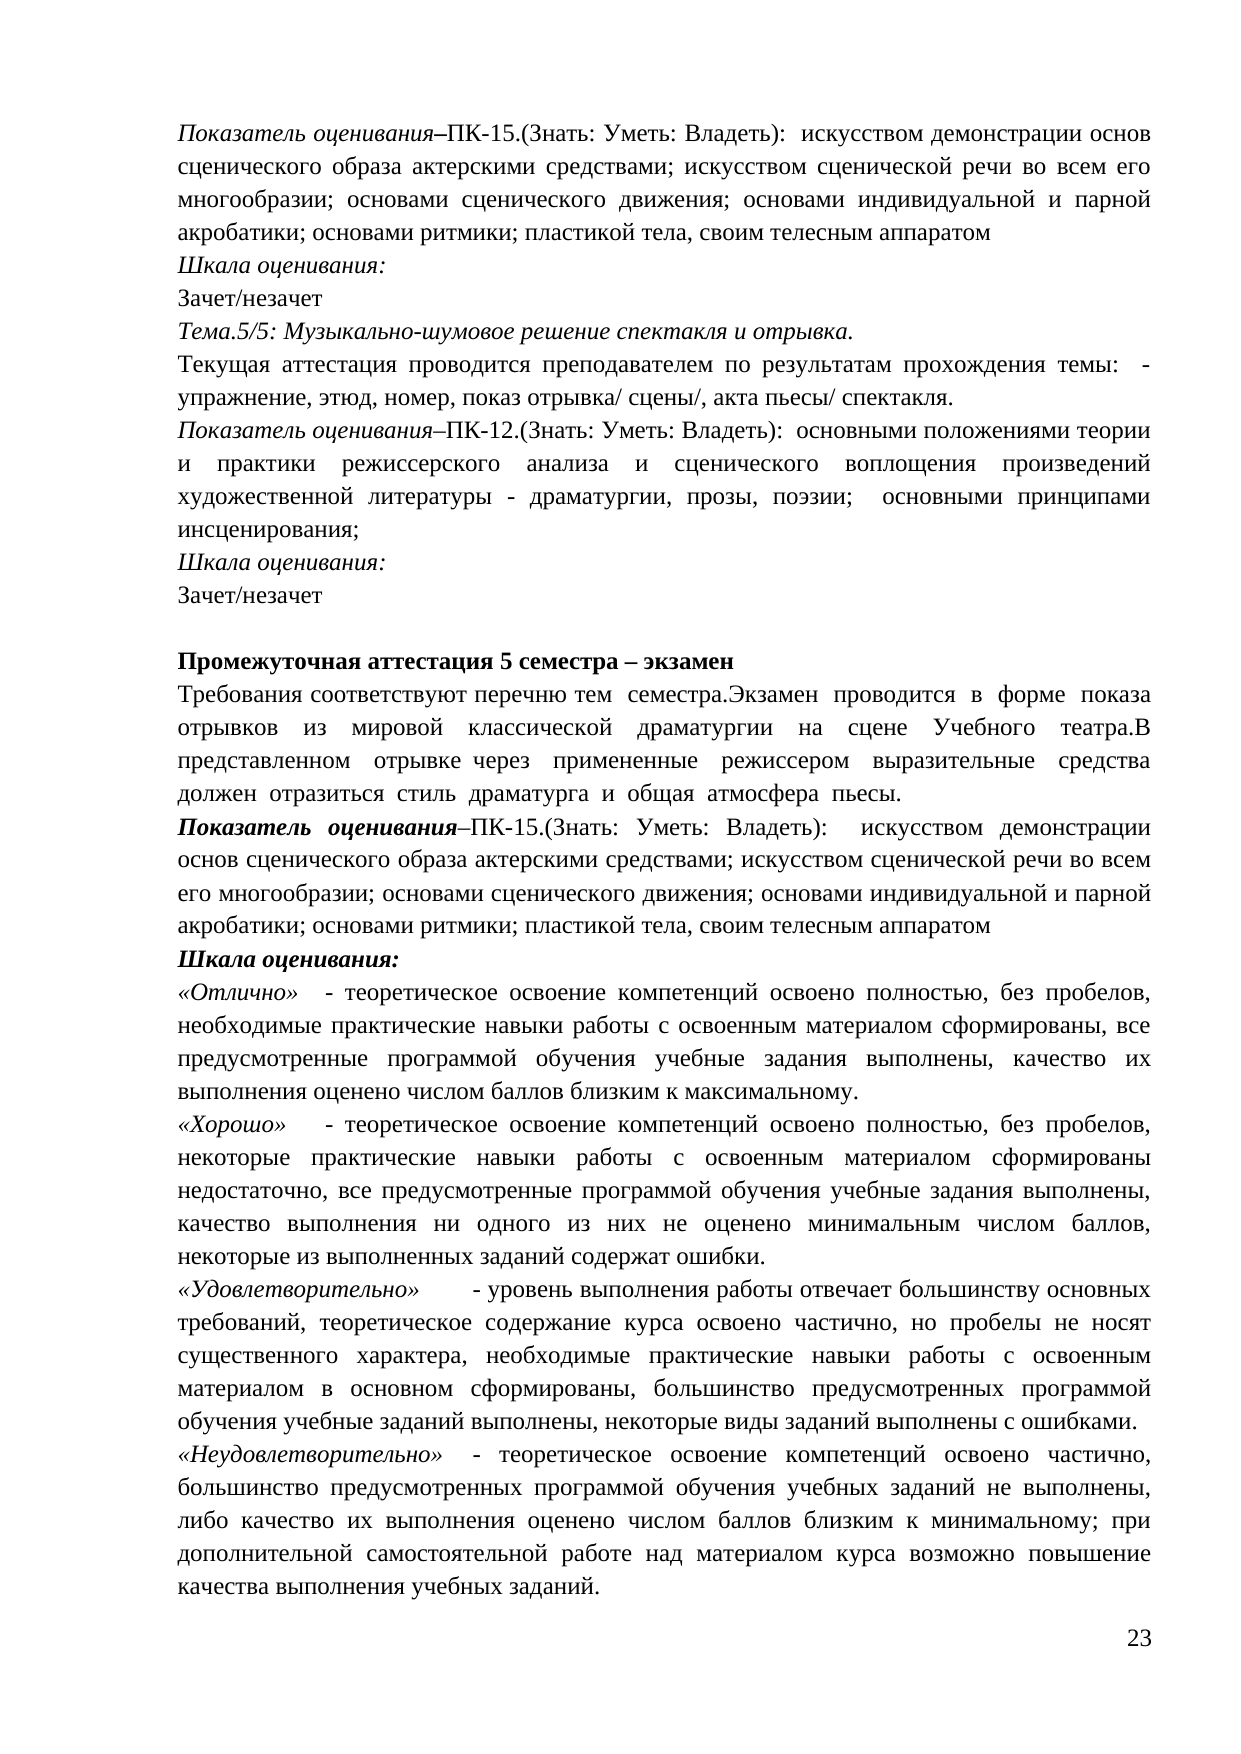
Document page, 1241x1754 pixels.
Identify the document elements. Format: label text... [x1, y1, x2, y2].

text Шкала оценивания: [177, 944, 1152, 972]
text «Отлично» - теоретическое освоение компетенций освоено полностью, без пробелов, необходимые практические навыки работы с освоенным материалом сформированы, все предусмотренные программой обучения учебные задания выполнены, качество их выполнения оценено числом баллов близким к максимальному. [177, 977, 1152, 1104]
text Тема.5/5: Музыкально-шумовое решение спектакля и отрывка. [177, 316, 1152, 345]
text Показатель оценивания–ПК-15.(Знать: Уметь: Владеть): искусством демонстрации основ сценического образа актерскими средствами; искусством сценической речи во всем его многообразии; основами сценического движения; основами индивидуальной и парной акробатики; основами ритмики; пластикой тела, своим телесным аппаратом [177, 118, 1152, 246]
text Зачет/незачет [177, 580, 1152, 609]
text Требования соответствуют перечню тем семестра.Экзамен проводится в форме показа отрывков из мировой классической драматургии на сцене Учебного театра.В представленном отрывке через примененные режиссером выразительные средства должен отразиться стиль драматурга и общая атмосфера пьесы. [177, 679, 1152, 807]
text Показатель оценивания–ПК-12.(Знать: Уметь: Владеть): основными положениями теории и практики режиссерского анализа и сценического воплощения произведений художественной литературы - драматургии, прозы, поэзии; основными принципами инсценирования; [177, 415, 1152, 543]
text Шкала оценивания: [177, 547, 1152, 576]
text «Хорошо» - теоретическое освоение компетенций освоено полностью, без пробелов, некоторые практические навыки работы с освоенным материалом сформированы недостаточно, все предусмотренные программой обучения учебные задания выполнены, качество выполнения ни одного из них не оценено минимальным числом баллов, некоторые из выполненных заданий содержат ошибки. [177, 1109, 1152, 1269]
text «Неудовлетворительно» - теоретическое освоение компетенций освоено частично, большинство предусмотренных программой обучения учебных заданий не выполнены, либо качество их выполнения оценено числом баллов близким к минимальному; при дополнительной самостоятельной работе над материалом курса возможно повышение качества выполнения учебных заданий. [177, 1439, 1152, 1600]
text Шкала оценивания: [177, 250, 1152, 279]
text Промежуточная аттестация 5 семестра – экзамен [177, 646, 1152, 675]
text Зачет/незачет [177, 283, 1152, 312]
text Показатель оценивания–ПК-15.(Знать: Уметь: Владеть): искусством демонстрации основ сценического образа актерскими средствами; искусством сценической речи во всем его многообразии; основами сценического движения; основами индивидуальной и парной акробатики; основами ритмики; пластикой тела, своим телесным аппаратом [177, 812, 1152, 939]
text «Удовлетворительно» - уровень выполнения работы отвечает большинству основных требований, теоретическое содержание курса освоено частично, но пробелы не носят существенного характера, необходимые практические навыки работы с освоенным материалом в основном сформированы, большинство предусмотренных программой обучения учебные заданий выполнены, некоторые виды заданий выполнены с ошибками. [177, 1274, 1152, 1435]
